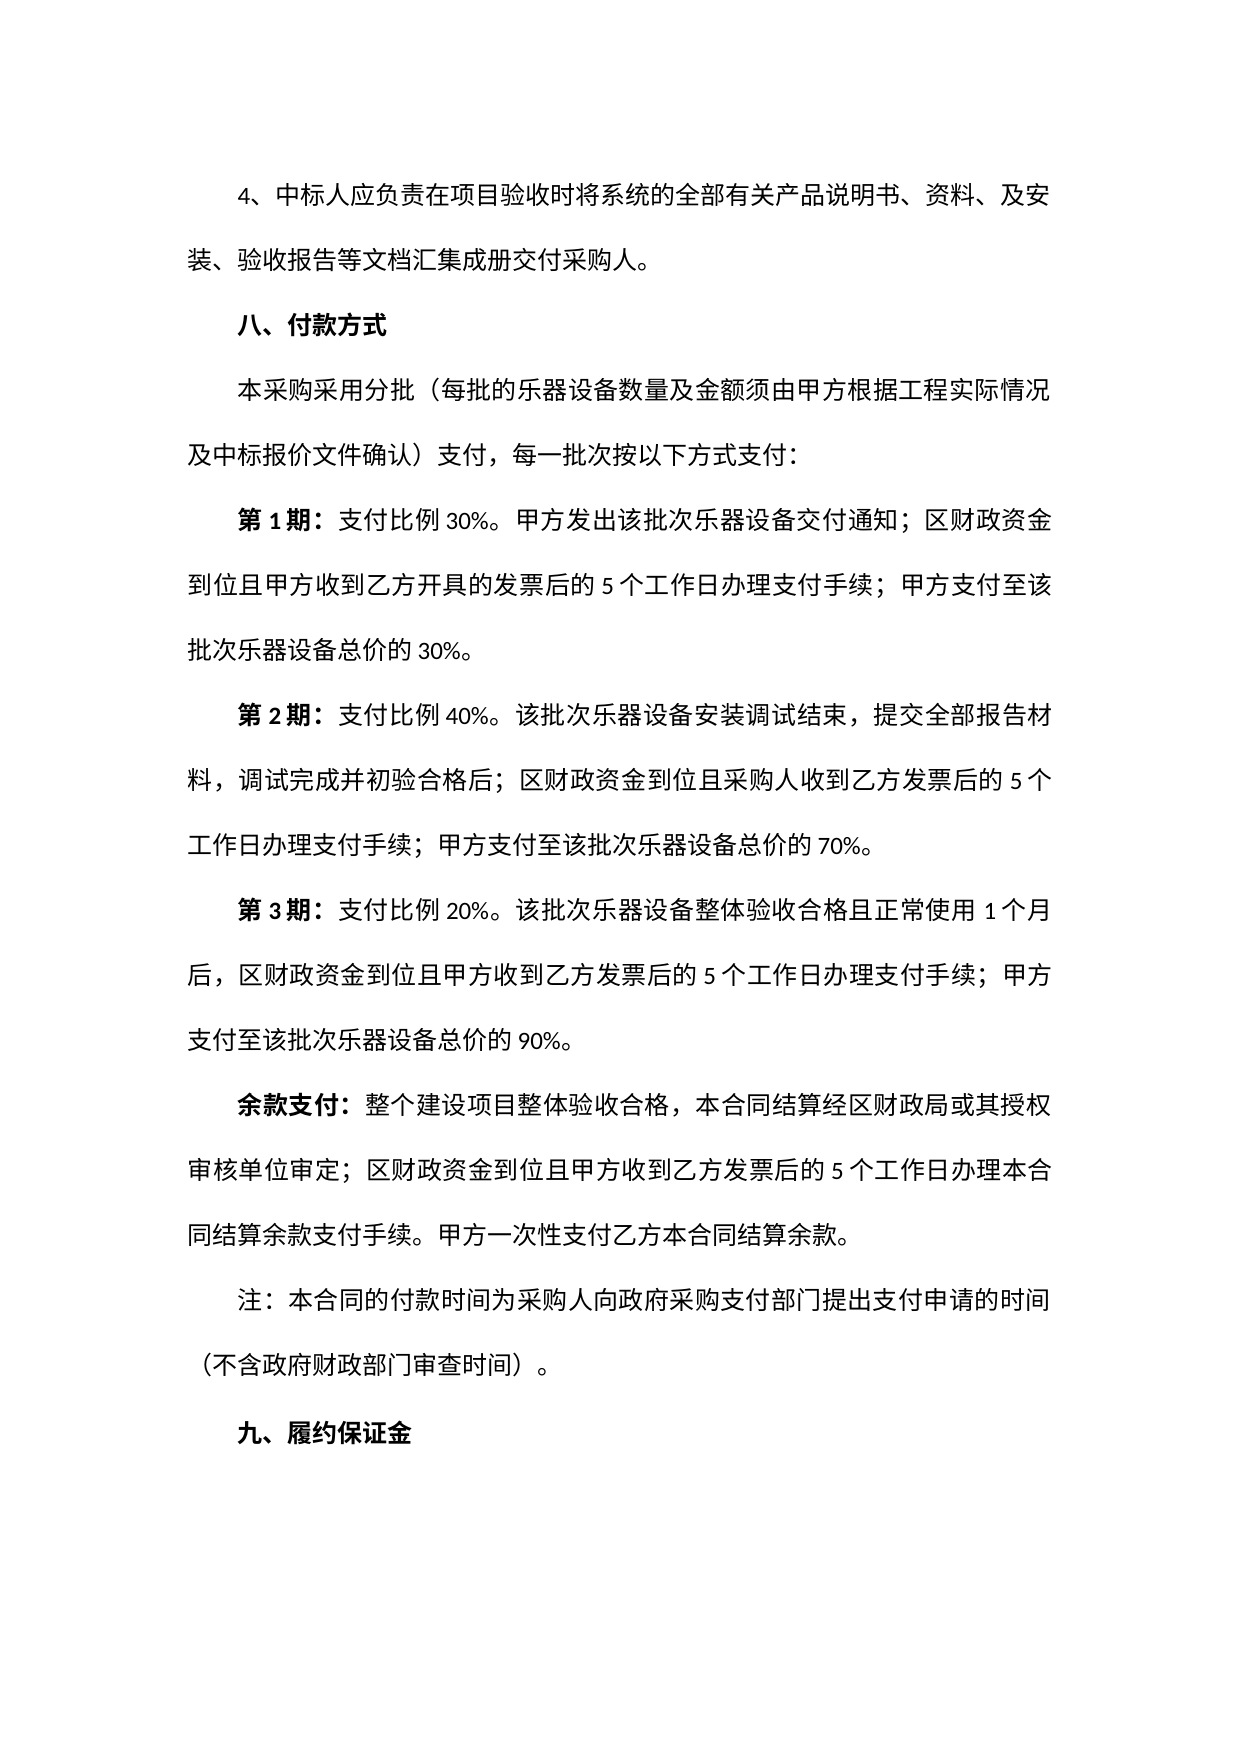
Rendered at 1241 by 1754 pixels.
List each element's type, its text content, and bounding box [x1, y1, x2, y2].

text 余款支付：整个建设项目整体验收合格，本合同结算经区财政局或其授权审核单位审定；区财政资金到位且甲方收到乙方发票后的5个工作日办理本合同结算余款支付手续。甲方一次性支付乙方本合同结算余款。 [187, 1072, 1053, 1267]
text 第2期：支付比例40%。该批次乐器设备安装调试结束，提交全部报告材料，调试完成并初验合格后；区财政资金到位且采购人收到乙方发票后的5个工作日办理支付手续；甲方支付至该批次乐器设备总价的70%。 [187, 682, 1053, 877]
text 第1期：支付比例30%。甲方发出该批次乐器设备交付通知；区财政资金到位且甲方收到乙方开具的发票后的5个工作日办理支付手续；甲方支付至该批次乐器设备总价的30%。 [187, 487, 1053, 682]
text 注：本合同的付款时间为采购人向政府采购支付部门提出支付申请的时间（不含政府财政部门审查时间）。 [187, 1267, 1053, 1397]
text 八、付款方式 [187, 292, 1053, 357]
text 本采购采用分批（每批的乐器设备数量及金额须由甲方根据工程实际情况及中标报价文件确认）支付，每一批次按以下方式支付： [187, 357, 1053, 487]
text 九、履约保证金 [187, 1400, 1053, 1465]
text 4、中标人应负责在项目验收时将系统的全部有关产品说明书、资料、及安装、验收报告等文档汇集成册交付采购人。 [187, 162, 1053, 292]
text 第3期：支付比例20%。该批次乐器设备整体验收合格且正常使用1个月后，区财政资金到位且甲方收到乙方发票后的5个工作日办理支付手续；甲方支付至该批次乐器设备总价的90%。 [187, 877, 1053, 1072]
